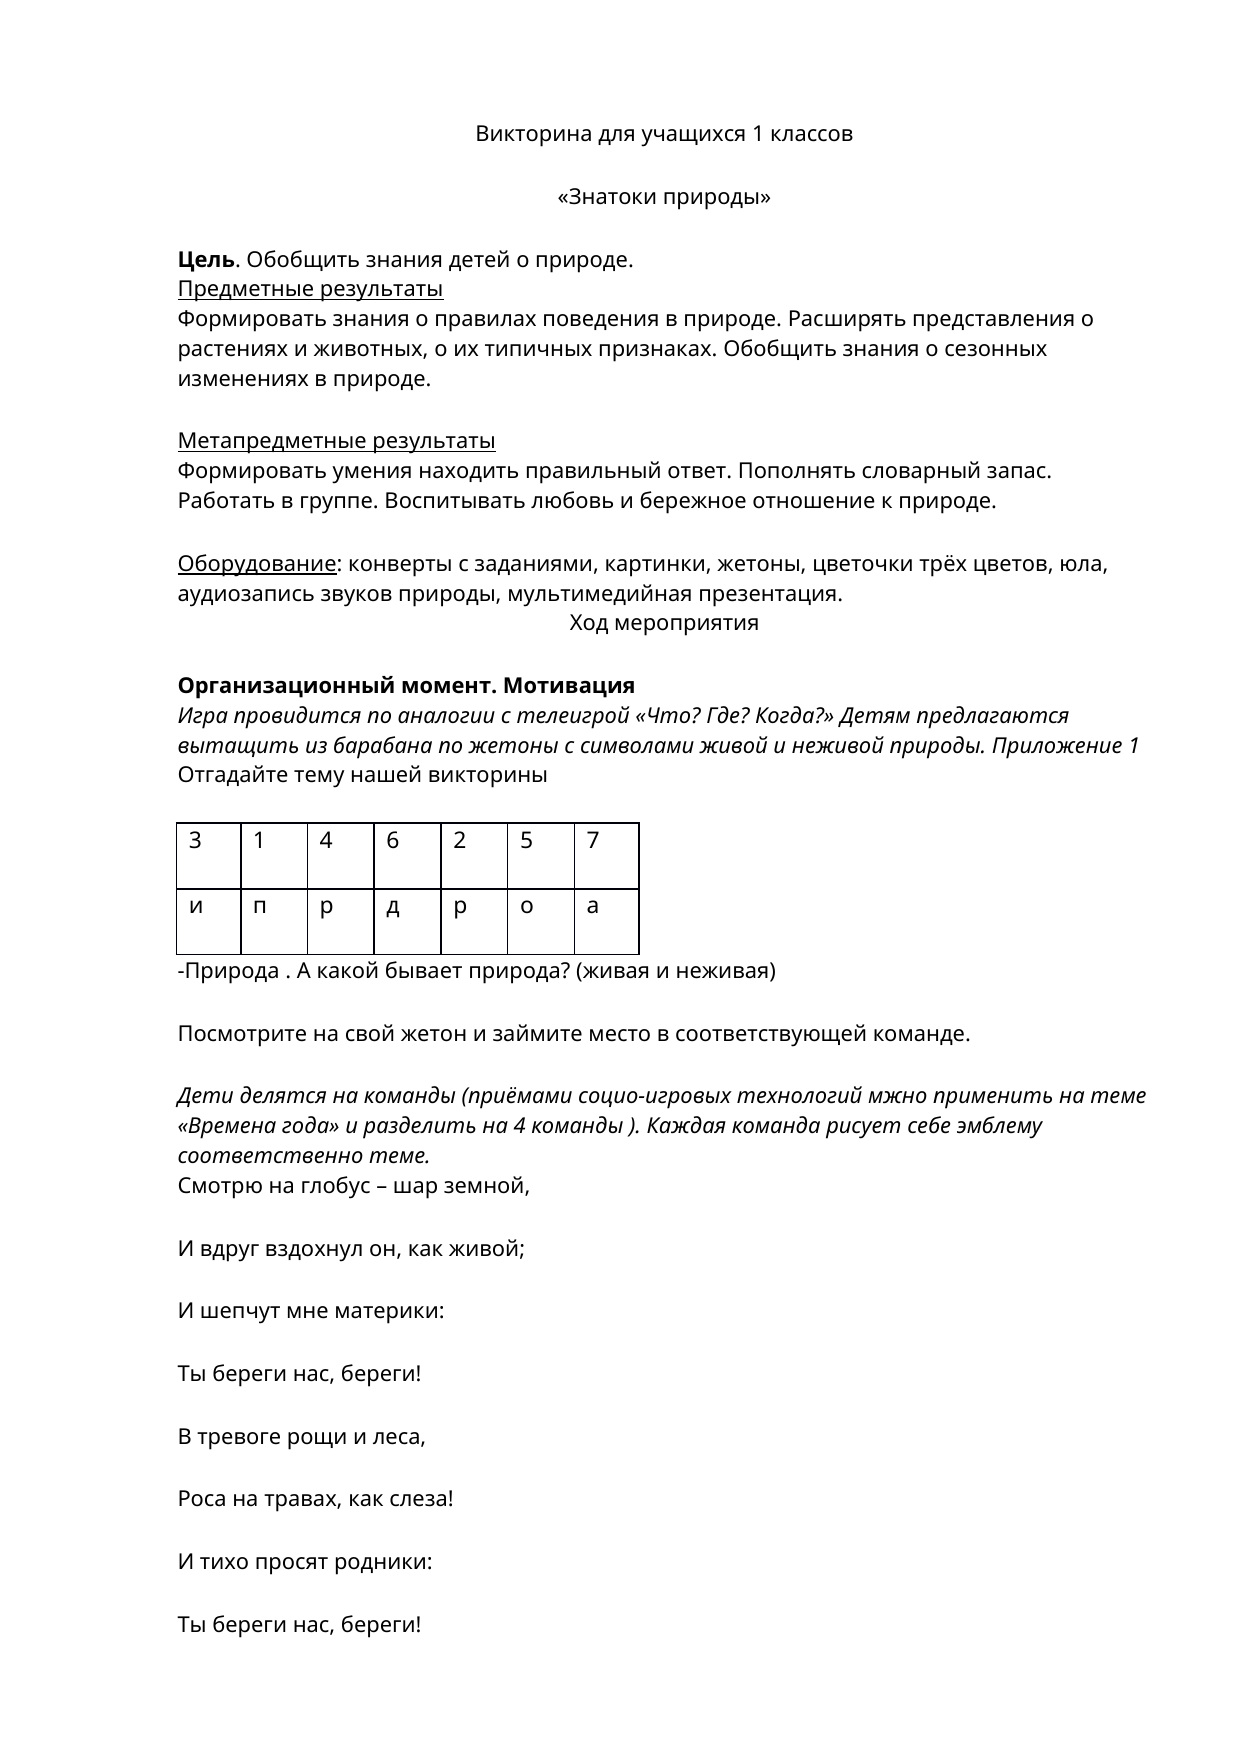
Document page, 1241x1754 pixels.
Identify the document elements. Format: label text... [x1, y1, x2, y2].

text Смотрю на глобус – шар земной, [177, 1170, 1152, 1200]
text -Природа . А какой бывает природа? (живая и неживая) [177, 955, 1152, 985]
text Игра провидится по аналогии с телеигрой «Что? Где? Когда?» Детям предлагаются вытащить из барабана по жетоны с символами живой и неживой природы. Приложение 1 [177, 700, 1152, 759]
text Организационный момент. Мотивация [177, 670, 1152, 700]
text Ты береги нас, береги! [177, 1358, 1152, 1388]
table_header 2 [442, 824, 507, 888]
text И шепчут мне материки: [177, 1295, 1152, 1325]
text В тревоге рощи и леса, [177, 1421, 1152, 1451]
text Отгадайте тему нашей викторины [177, 759, 1152, 789]
text «Знатоки природы» [177, 181, 1152, 211]
text Формировать умения находить правильный ответ. Пополнять словарный запас. Работать в группе. Воспитывать любовь и бережное отношение к природе. [177, 455, 1152, 515]
text Предметные результаты [177, 273, 1152, 303]
text Метапредметные результаты [177, 425, 1152, 455]
table_cell а [575, 890, 638, 953]
table_header 6 [375, 824, 440, 888]
table_header 4 [308, 824, 373, 888]
text И вдруг вздохнул он, как живой; [177, 1233, 1152, 1262]
text Формировать знания о правилах поведения в природе. Расширять представления о растениях и животных, о их типичных признаках. Обобщить знания о сезонных изменениях в природе. [177, 303, 1152, 392]
text Роса на травах, как слеза! [177, 1483, 1152, 1513]
table_cell р [308, 890, 373, 953]
table_cell д [375, 890, 440, 953]
text Дети делятся на команды (приёмами социо-игровых технологий мжно применить на теме «Времена года» и разделить на 4 команды ). Каждая команда рисует себе эмблему соответственно теме. [177, 1081, 1152, 1170]
text Ты береги нас, береги! [177, 1609, 1152, 1639]
table_cell и [177, 890, 240, 953]
text Ход мероприятия [177, 607, 1152, 637]
table_cell о [508, 890, 574, 953]
table_cell р [442, 890, 507, 953]
table_header 1 [242, 824, 307, 888]
table_header 7 [575, 824, 638, 888]
text Цель. Обобщить знания детей о природе. [177, 243, 1152, 273]
table_header 3 [177, 824, 240, 888]
table_header 5 [508, 824, 574, 888]
text Оборудование: конверты с заданиями, картинки, жетоны, цветочки трёх цветов, юла, аудиозапись звуков природы, мультимедийная презентация. [177, 548, 1152, 607]
text Посмотрите на свой жетон и займите место в соответствующей команде. [177, 1018, 1152, 1048]
table_cell п [242, 890, 307, 953]
text И тихо просят родники: [177, 1546, 1152, 1576]
text Викторина для учащихся 1 классов [177, 118, 1152, 148]
